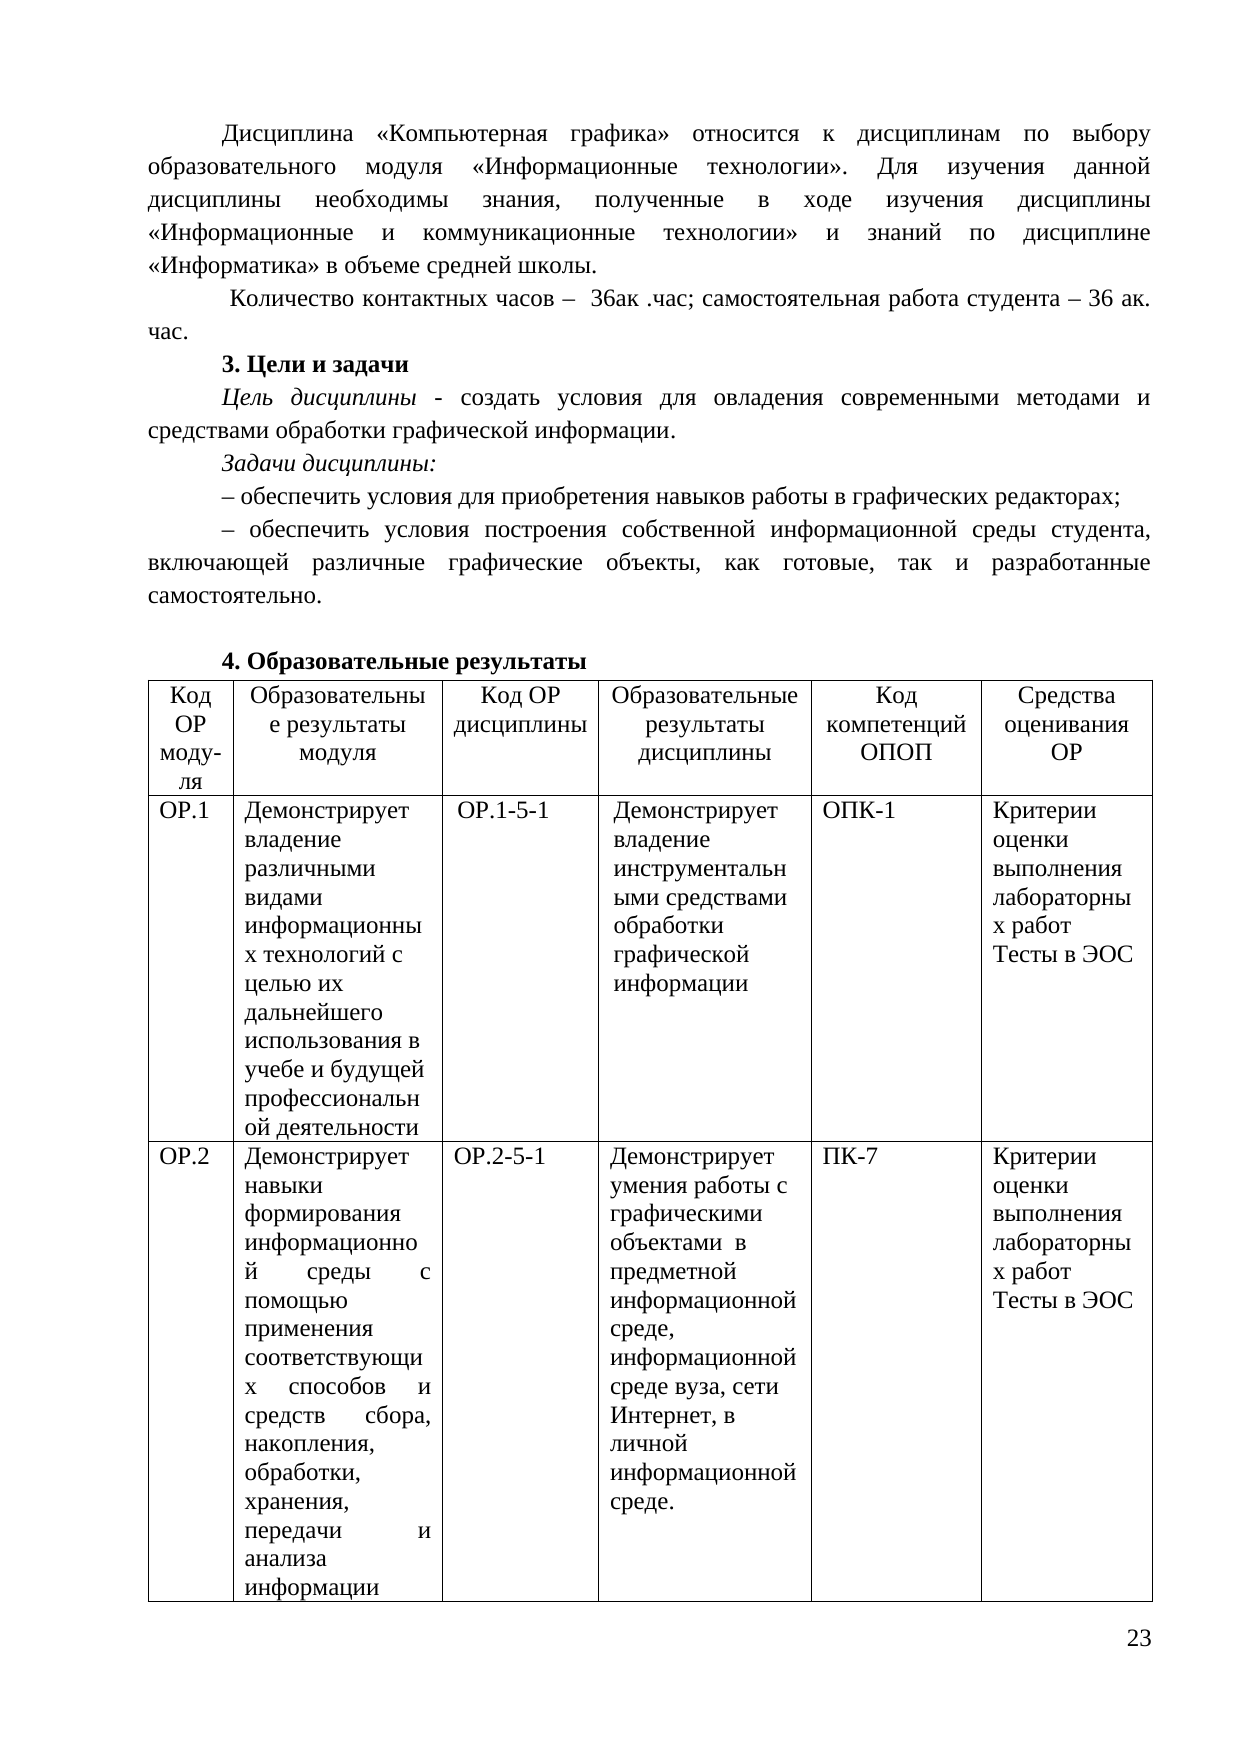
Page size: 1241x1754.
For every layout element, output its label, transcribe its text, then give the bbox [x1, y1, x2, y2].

text – обеспечить условия построения собственной информационной среды студента, включающей различные графические объекты, как готовые, так и разработанные самостоятельно. [148, 514, 1152, 609]
table_cell Критерии оценки выполнения лабораторных работ Тесты в ЭОС [982, 796, 1152, 1141]
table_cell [982, 1142, 1152, 1601]
table_cell ПК-7 [812, 1142, 981, 1601]
table_cell ОР.1 [149, 796, 233, 1141]
text – обеспечить условия для приобретения навыков работы в графических редакторах; [148, 481, 1152, 510]
table_header Код ОР моду-ля [149, 681, 233, 795]
table_cell ОР.2 [149, 1142, 233, 1601]
table_cell ОПК-1 [812, 796, 981, 1141]
table_cell Демонстрирует владение инструментальными средствами обработки графической информации [599, 796, 811, 1141]
text 4. Образовательные результаты [148, 646, 1152, 675]
table_header Код ОР дисциплины [443, 681, 598, 795]
text Дисциплина «Компьютерная графика» относится к дисциплинам по выбору образовательного модуля «Информационные технологии». Для изучения данной дисциплины необходимы знания, полученные в ходе изучения дисциплины «Информационные и коммуникационные технологии» и знаний по дисциплине «Информатика» в объеме средней школы. [148, 118, 1152, 279]
table_header Образовательные результаты модуля [234, 681, 442, 795]
text Задачи дисциплины: [148, 448, 1152, 477]
table_cell ОР.1-5-1 [443, 796, 598, 1141]
table_cell ОР.2-5-1 [443, 1142, 598, 1601]
table_header Средства оценивания ОР [982, 681, 1152, 795]
text Количество контактных часов – 36ак .час; самостоятельная работа студента – 36 ак. час. [148, 283, 1152, 345]
text Цель дисциплины - создать условия для овладения современными методами и средствами обработки графической информации. [148, 382, 1152, 444]
table_header Образовательные результаты дисциплины [599, 681, 811, 795]
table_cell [599, 1142, 811, 1601]
table_cell Демонстрирует владение различными видами информационных технологий с целью их дальнейшего использования в учебе и будущей профессиональной деятельности [234, 796, 442, 1141]
table_header Код компетенций ОПОП [812, 681, 981, 795]
text 3. Цели и задачи [148, 349, 1152, 378]
